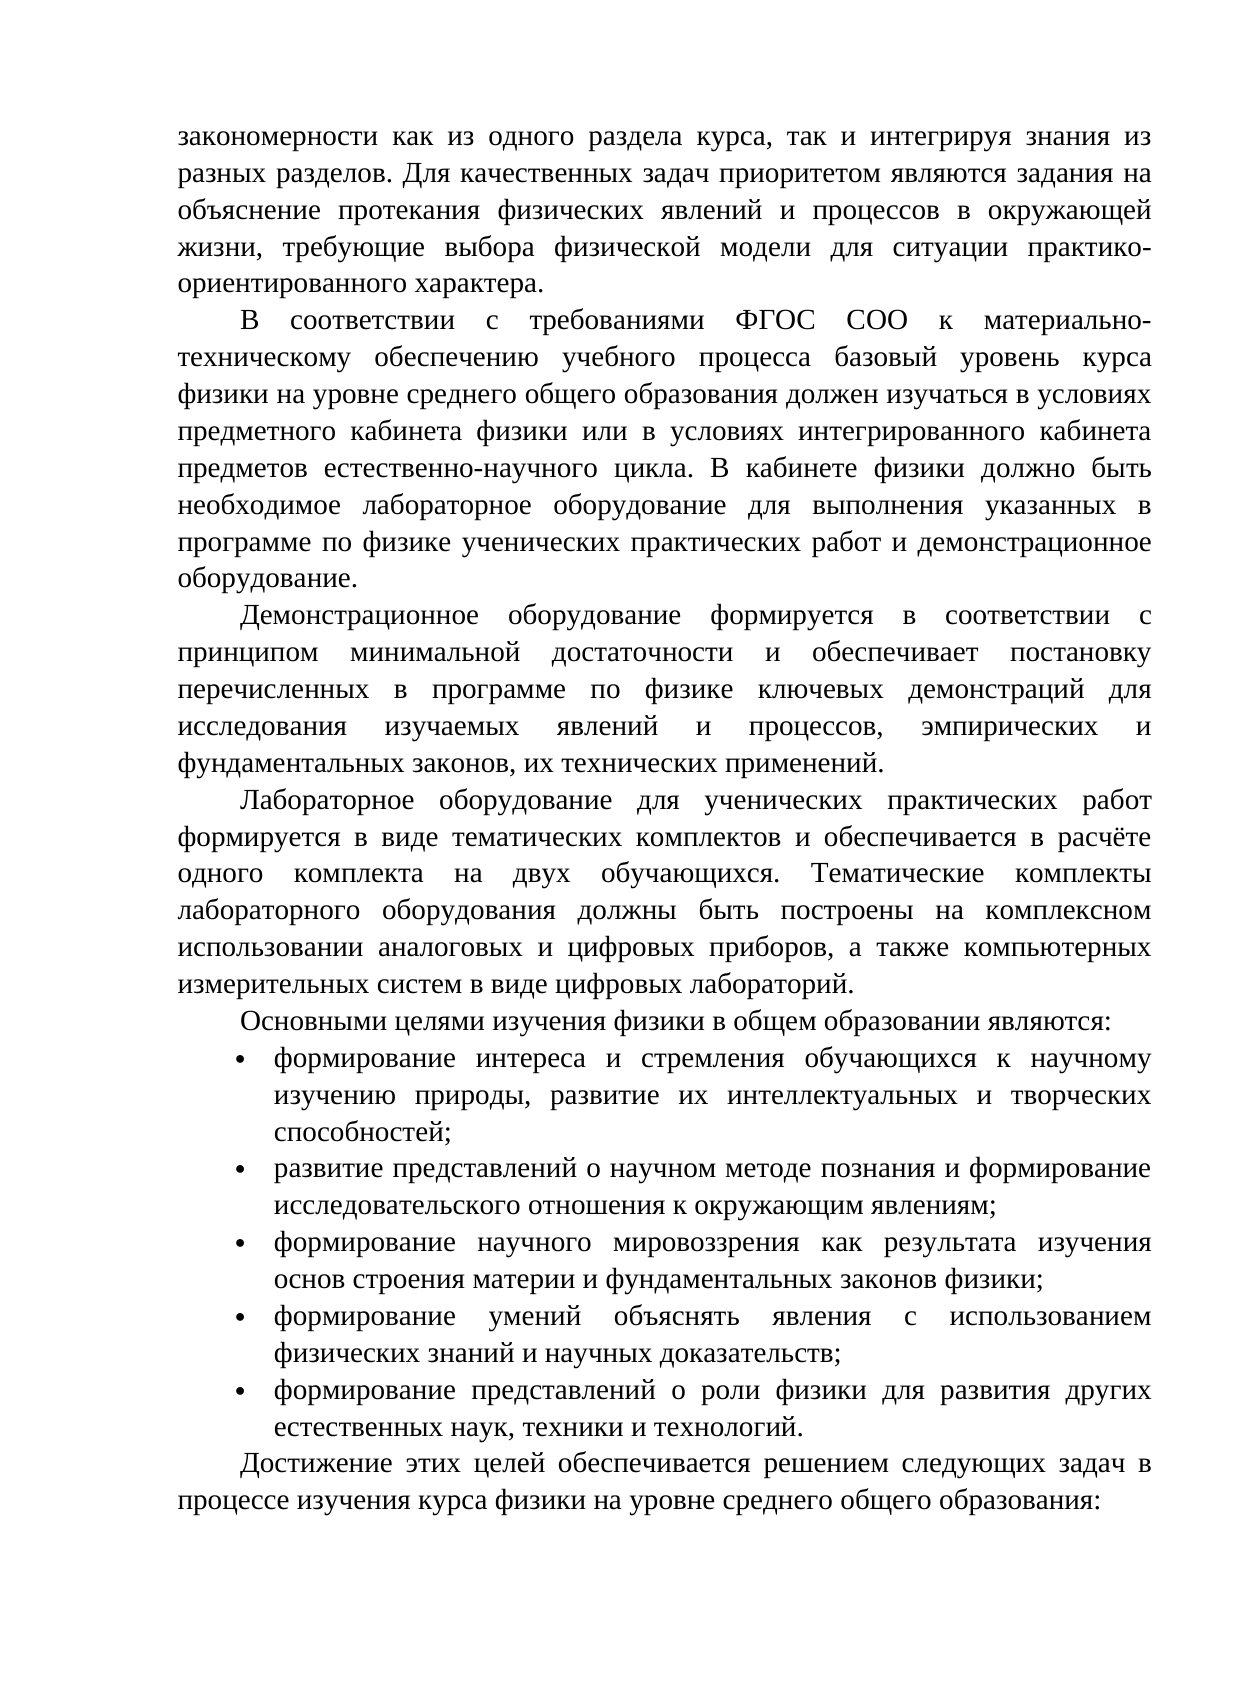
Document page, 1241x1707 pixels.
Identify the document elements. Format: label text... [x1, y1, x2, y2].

list формирование интереса и стремления обучающихся к научному изучению природы, развитие их интеллектуальных и творческих способностей; [236, 1040, 1152, 1147]
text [177, 118, 1152, 299]
text Лабораторное оборудование для ученических практических работ формируется в виде тематических комплектов и обеспечивается в расчёте одного комплекта на двух обучающихся. Тематические комплекты лабораторного оборудования должны быть построены на комплексном использовании аналоговых и цифровых приборов, а также компьютерных измерительных систем в виде цифровых лабораторий. [177, 782, 1152, 1000]
text Достижение этих целей обеспечивается решением следующих задач в процессе изучения курса физики на уровне среднего общего образования: [177, 1446, 1152, 1516]
text В соответствии с требованиями ФГОС СОО к материально-техническому обеспечению учебного процесса базовый уровень курса физики на уровне среднего общего образования должен изучаться в условиях предметного кабинета физики или в условиях интегрированного кабинета предметов естественно-научного цикла. В кабинете физики должно быть необходимое лабораторное оборудование для выполнения указанных в программе по физике ученических практических работ и демонстрационное оборудование. [177, 302, 1152, 594]
text Основными целями изучения физики в общем образовании являются: [177, 1003, 1152, 1037]
text Демонстрационное оборудование формируется в соответствии с принципом минимальной достаточности и обеспечивает постановку перечисленных в программе по физике ключевых демонстраций для исследования изучаемых явлений и процессов, эмпирических и фундаментальных законов, их технических применений. [177, 597, 1152, 778]
list формирование научного мировоззрения как результата изучения основ строения материи и фундаментальных законов физики; [236, 1224, 1152, 1295]
list развитие представлений о научном методе познания и формирование исследовательского отношения к окружающим явлениям; [236, 1151, 1152, 1221]
list формирование умений объяснять явления с использованием физических знаний и научных доказательств; [236, 1298, 1152, 1368]
list формирование представлений о роли физики для развития других естественных наук, техники и технологий. [236, 1372, 1152, 1442]
